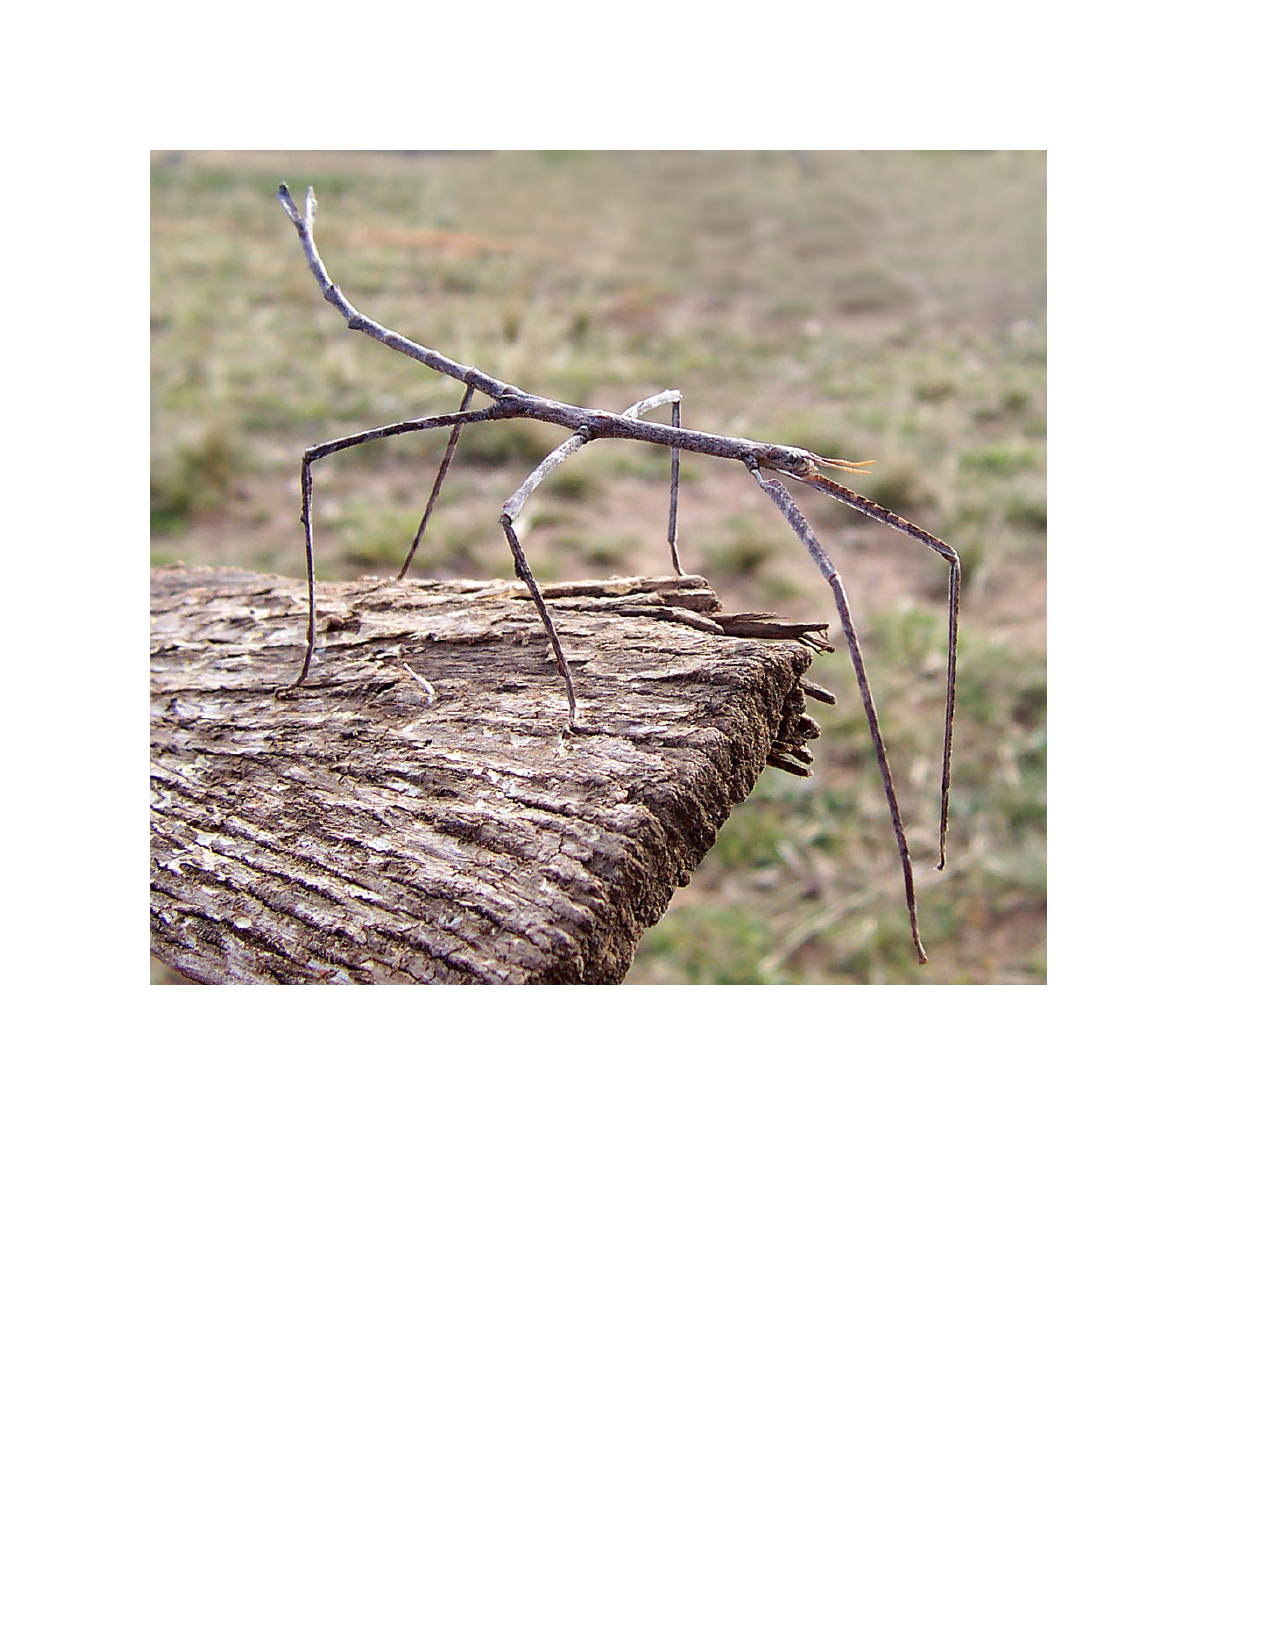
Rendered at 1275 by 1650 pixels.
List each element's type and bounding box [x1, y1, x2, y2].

picture [150, 150, 1047, 985]
